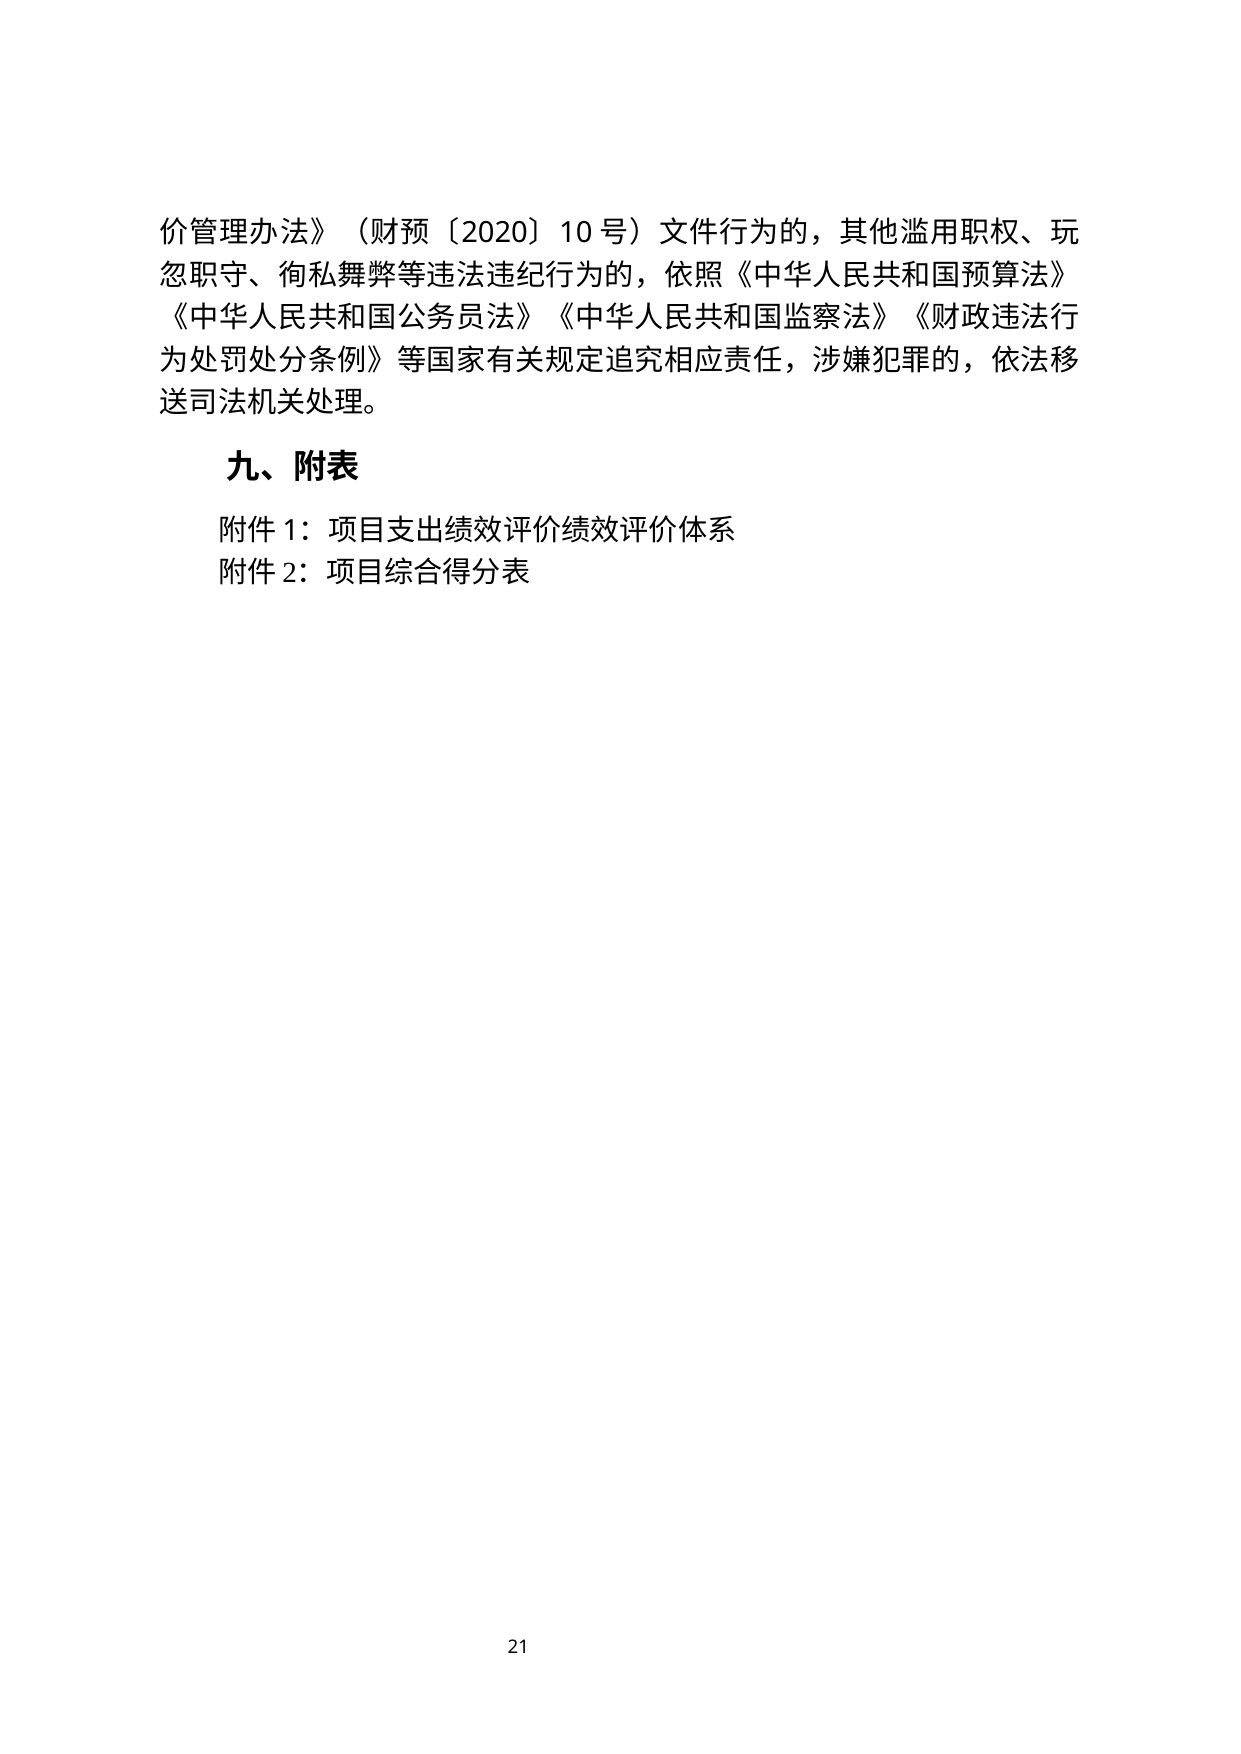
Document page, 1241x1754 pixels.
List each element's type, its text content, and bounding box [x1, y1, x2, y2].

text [159, 209, 1081, 421]
text 附件2：项目综合得分表 [159, 549, 1081, 591]
subtitle 九、附表 [159, 421, 1081, 506]
text 附件1：项目支出绩效评价绩效评价体系 [159, 506, 1081, 549]
